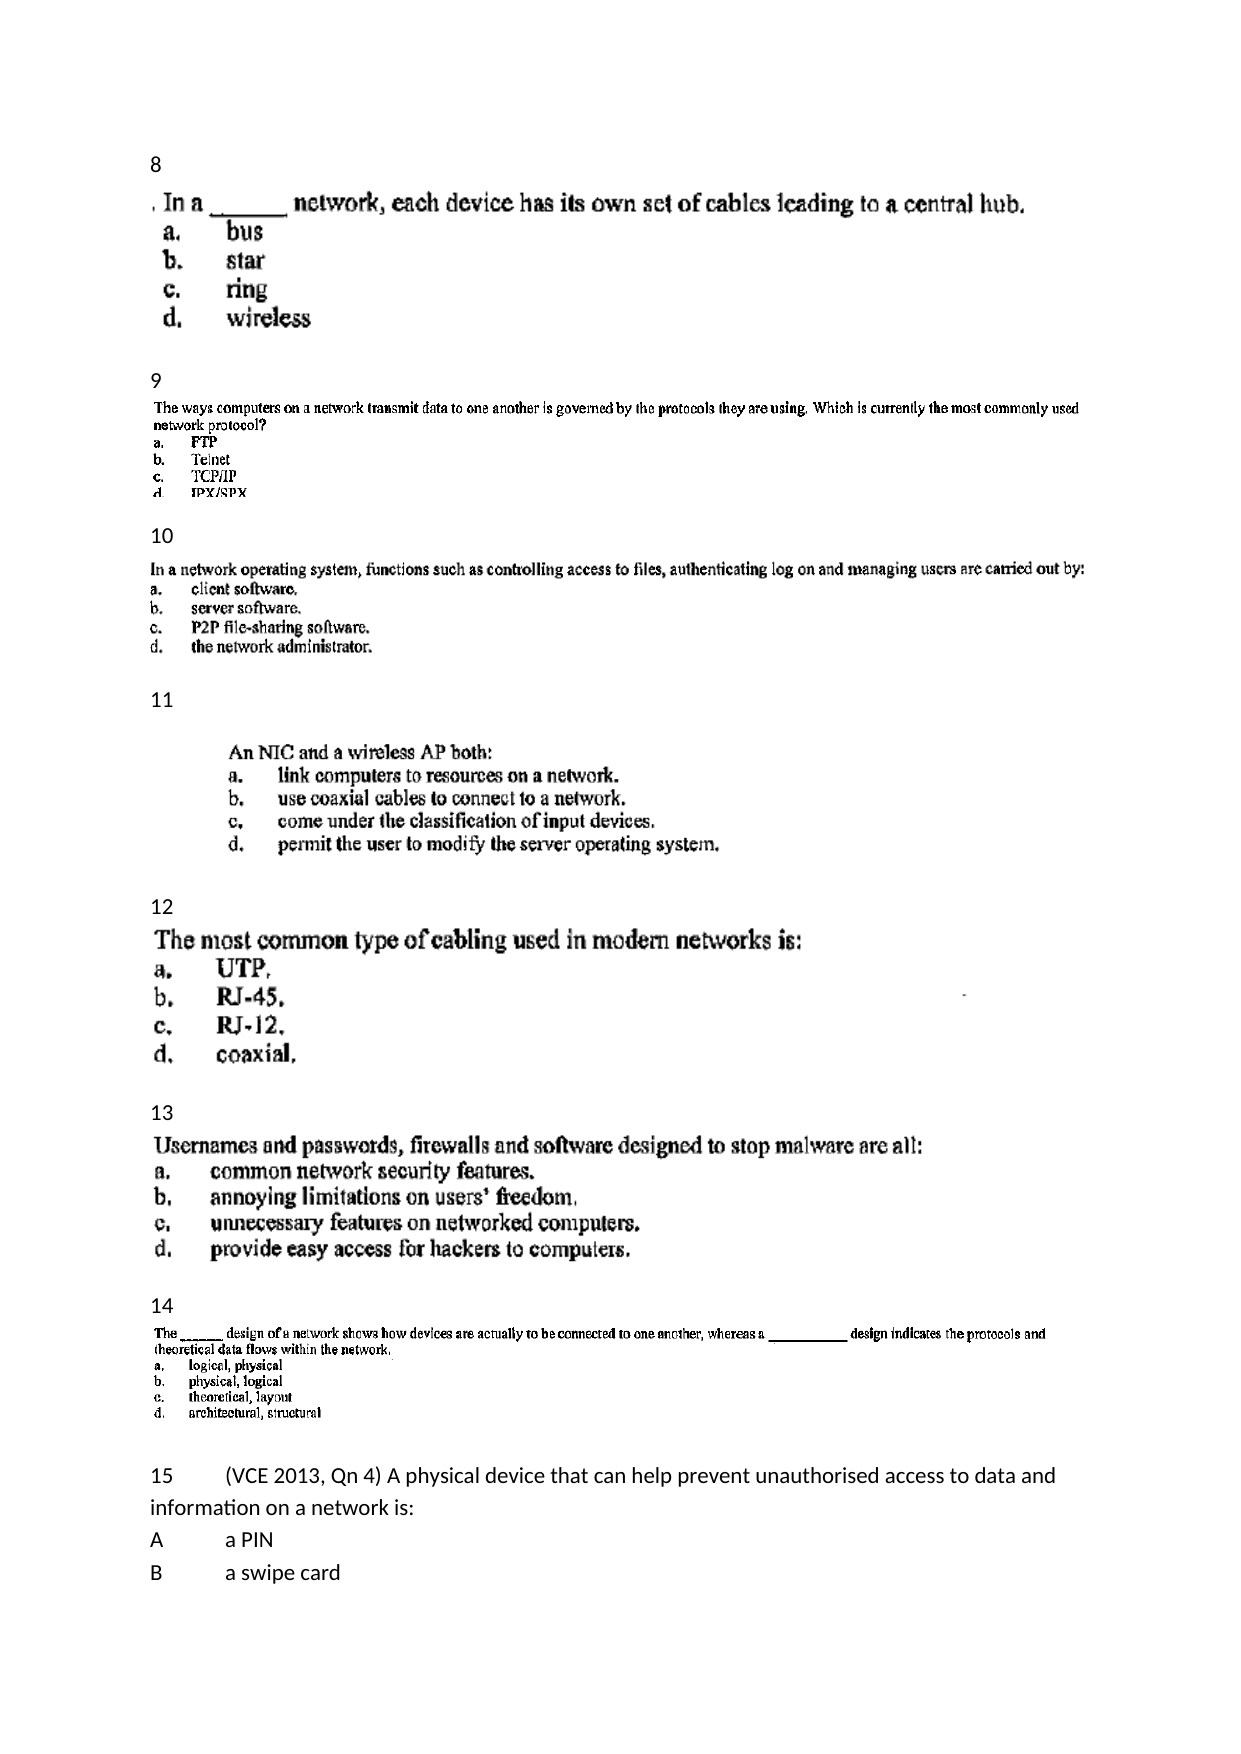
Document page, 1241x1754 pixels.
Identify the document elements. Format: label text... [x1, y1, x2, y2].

picture [150, 182, 1088, 342]
picture [225, 738, 754, 868]
text 14 [150, 1291, 1090, 1323]
text 11 [150, 685, 1090, 713]
picture [150, 398, 1091, 497]
text 13 [150, 1098, 1090, 1130]
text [150, 1461, 1090, 1586]
picture [150, 1130, 1091, 1267]
text 10 [150, 521, 1090, 553]
text 9 [150, 367, 1090, 398]
picture [150, 553, 1138, 661]
picture [150, 924, 1079, 1073]
picture [150, 1323, 1091, 1437]
